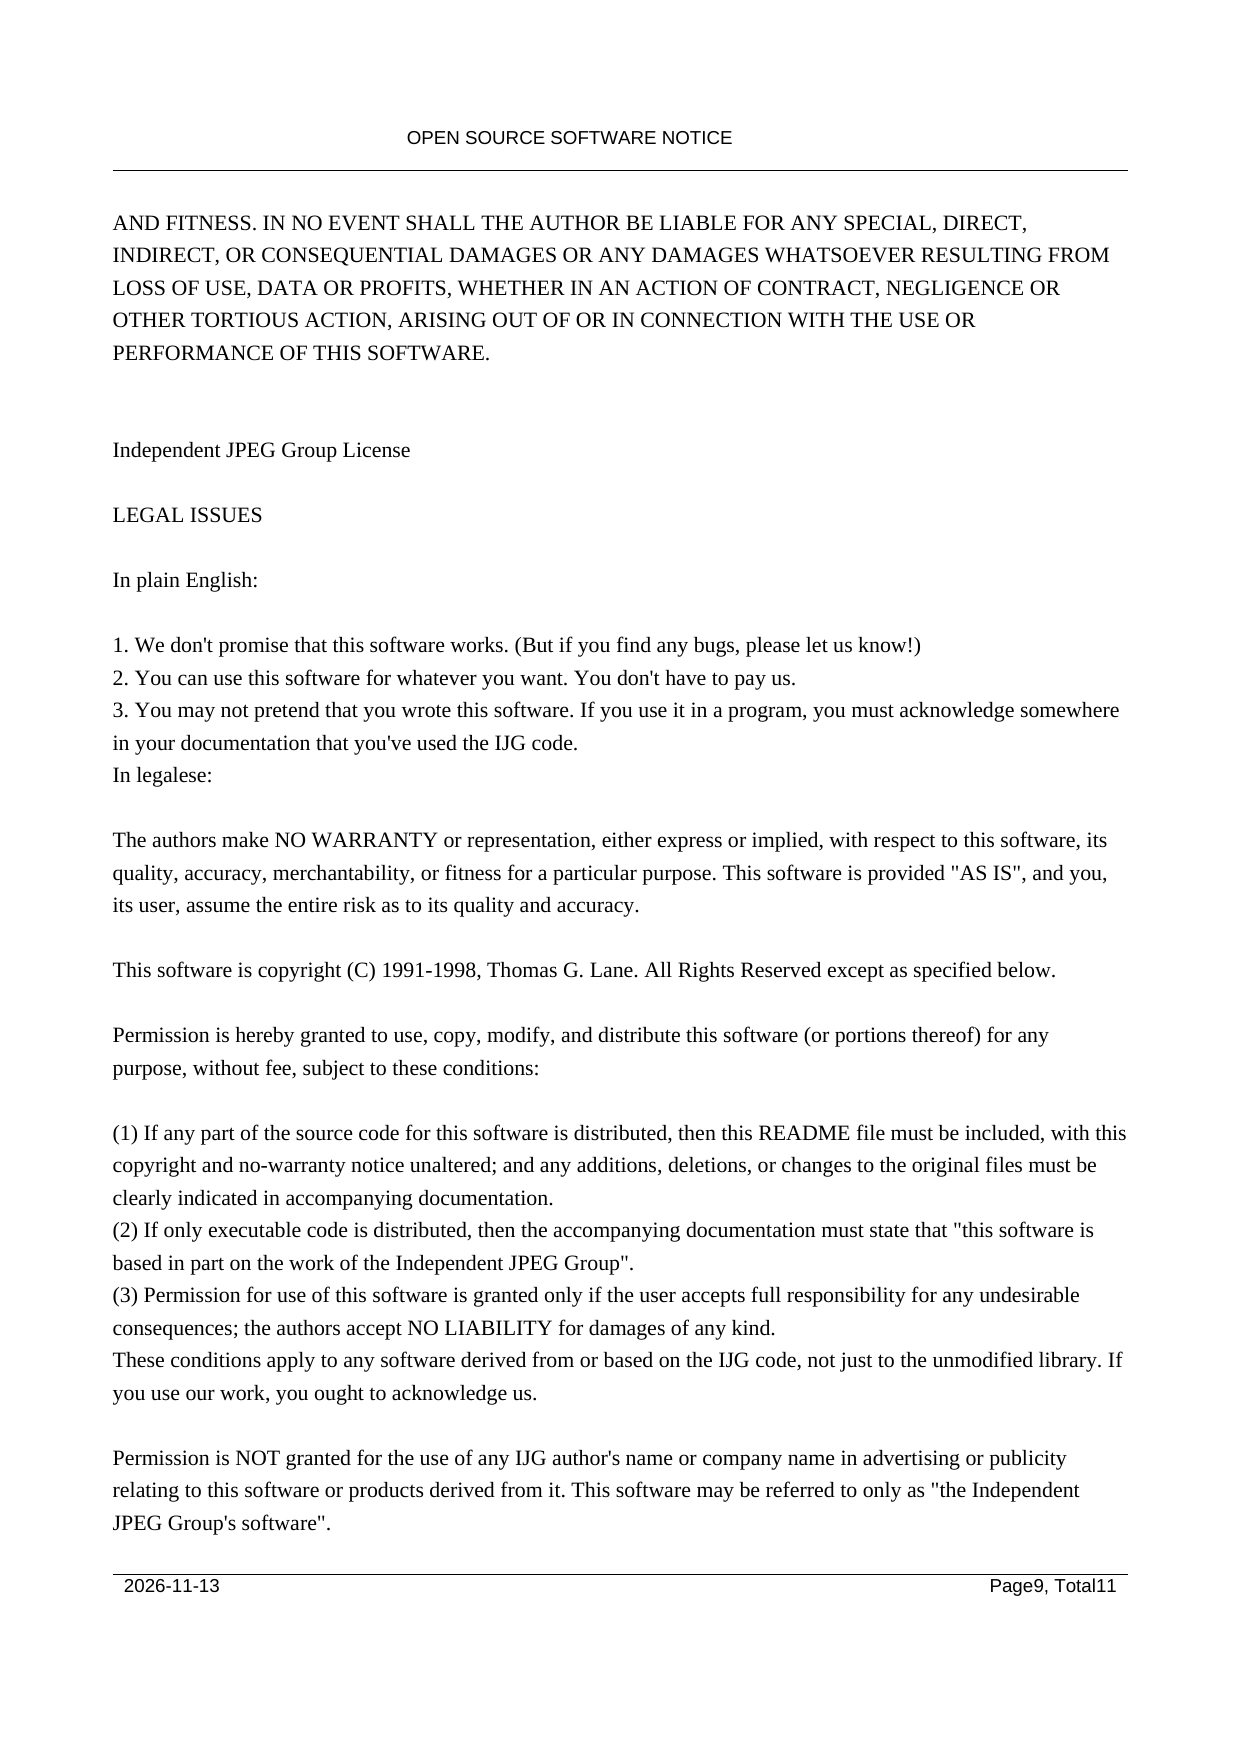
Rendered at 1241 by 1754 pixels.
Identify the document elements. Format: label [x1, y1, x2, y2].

text [112, 206, 1128, 1539]
